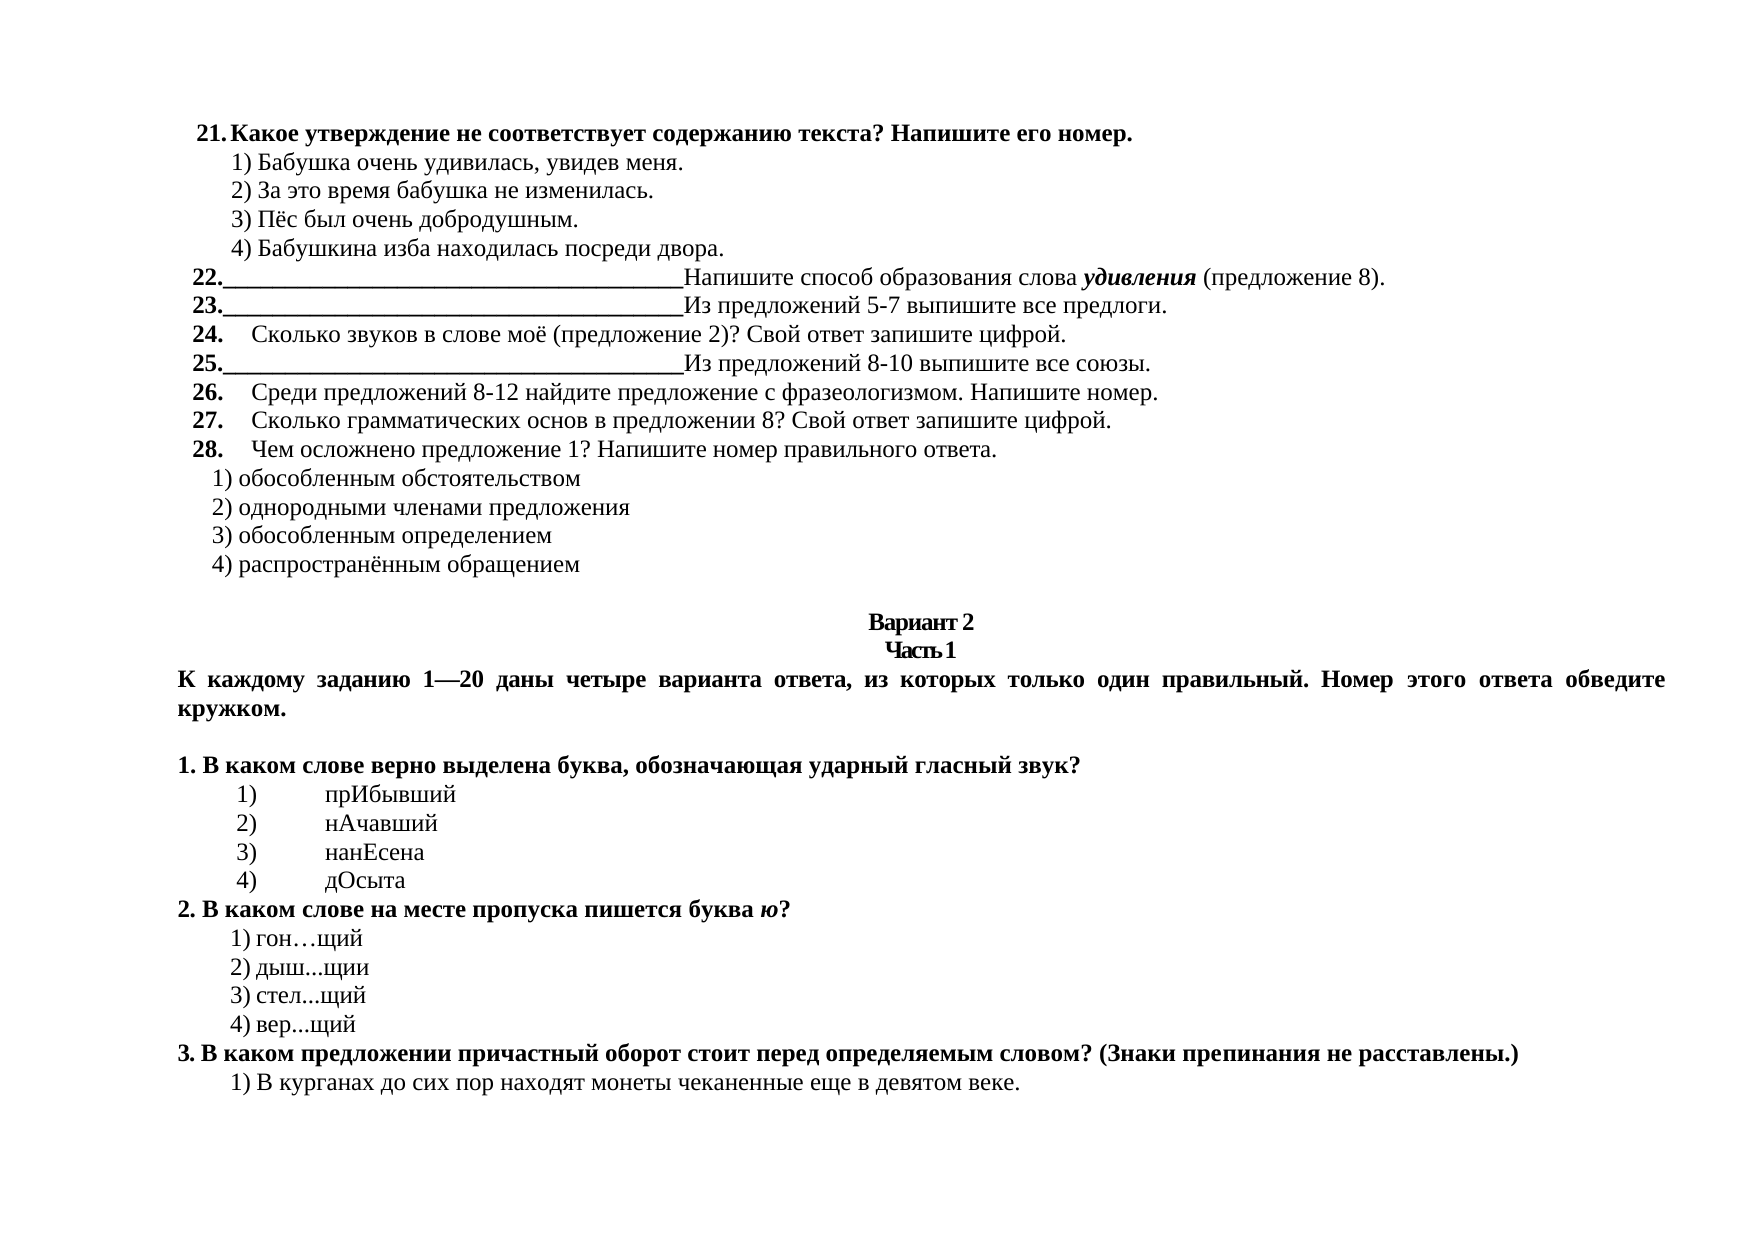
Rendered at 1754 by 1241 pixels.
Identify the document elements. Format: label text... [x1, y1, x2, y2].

list Бабушкина изба находилась посреди двора. [231, 233, 1665, 262]
text К каждому заданию 1—20 даны четыре варианта ответа, из которых только один правильный. Номер этого ответа обведите кружком. [177, 664, 1665, 722]
list Среди предложений 8-12 найдите предложение с фразеологизмом. Напишите номер. [192, 377, 1665, 406]
list вер...щий [230, 1009, 1665, 1038]
list Из предложений 5-7 выпишите все предлоги. [148, 291, 1445, 319]
list Чем осложнено предложение 1? Напишите номер правильного ответа. [192, 434, 1665, 463]
list однородными членами предложения [212, 492, 1665, 521]
text 2. В каком слове на месте пропуска пишется буква ю? [177, 894, 1665, 923]
list За это время бабушка не изменилась. [231, 176, 1665, 204]
list обособленным определением [212, 521, 1665, 549]
list Сколько звуков в слове моё (предложение 2)? Свой ответ запишите цифрой. [192, 319, 1665, 348]
text 1. В каком слове верно выделена буква, обозначающая ударный гласный звук? [177, 751, 1665, 779]
list В курганах до сих пор находят монеты чеканенные еще в девятом веке. [230, 1067, 1665, 1096]
list Бабушка очень удивилась, увидев меня. [231, 147, 1665, 176]
text Часть 1 [178, 636, 1665, 664]
list Сколько грамматических основ в предложении 8? Свой ответ запишите цифрой. [192, 406, 1665, 434]
list гон…щий [230, 923, 1665, 952]
list распространённым обращением [212, 549, 1665, 578]
list дыш...щии [230, 952, 1665, 981]
list Из предложений 8-10 выпишите все союзы. [148, 348, 1445, 377]
text Вариант 2 [178, 607, 1665, 636]
list обособленным обстоятельством [212, 463, 1665, 492]
list нанЕсена [202, 837, 1665, 866]
list нАчавший [202, 808, 1665, 837]
list прИбывший [202, 779, 1665, 808]
list дОсыта [202, 866, 1665, 894]
list стел...щий [230, 981, 1665, 1009]
list Напишите способ образования слова удивления (предложение 8). [148, 262, 1445, 291]
text 3. В каком предложении причастный оборот стоит перед определяемым словом? (Знаки препинания не расставлены.) [177, 1038, 1665, 1067]
text 21. Какое утверждение не соответствует содержанию текста? Напишите его номер. [196, 118, 1665, 147]
list Пёс был очень добродушным. [231, 204, 1665, 233]
